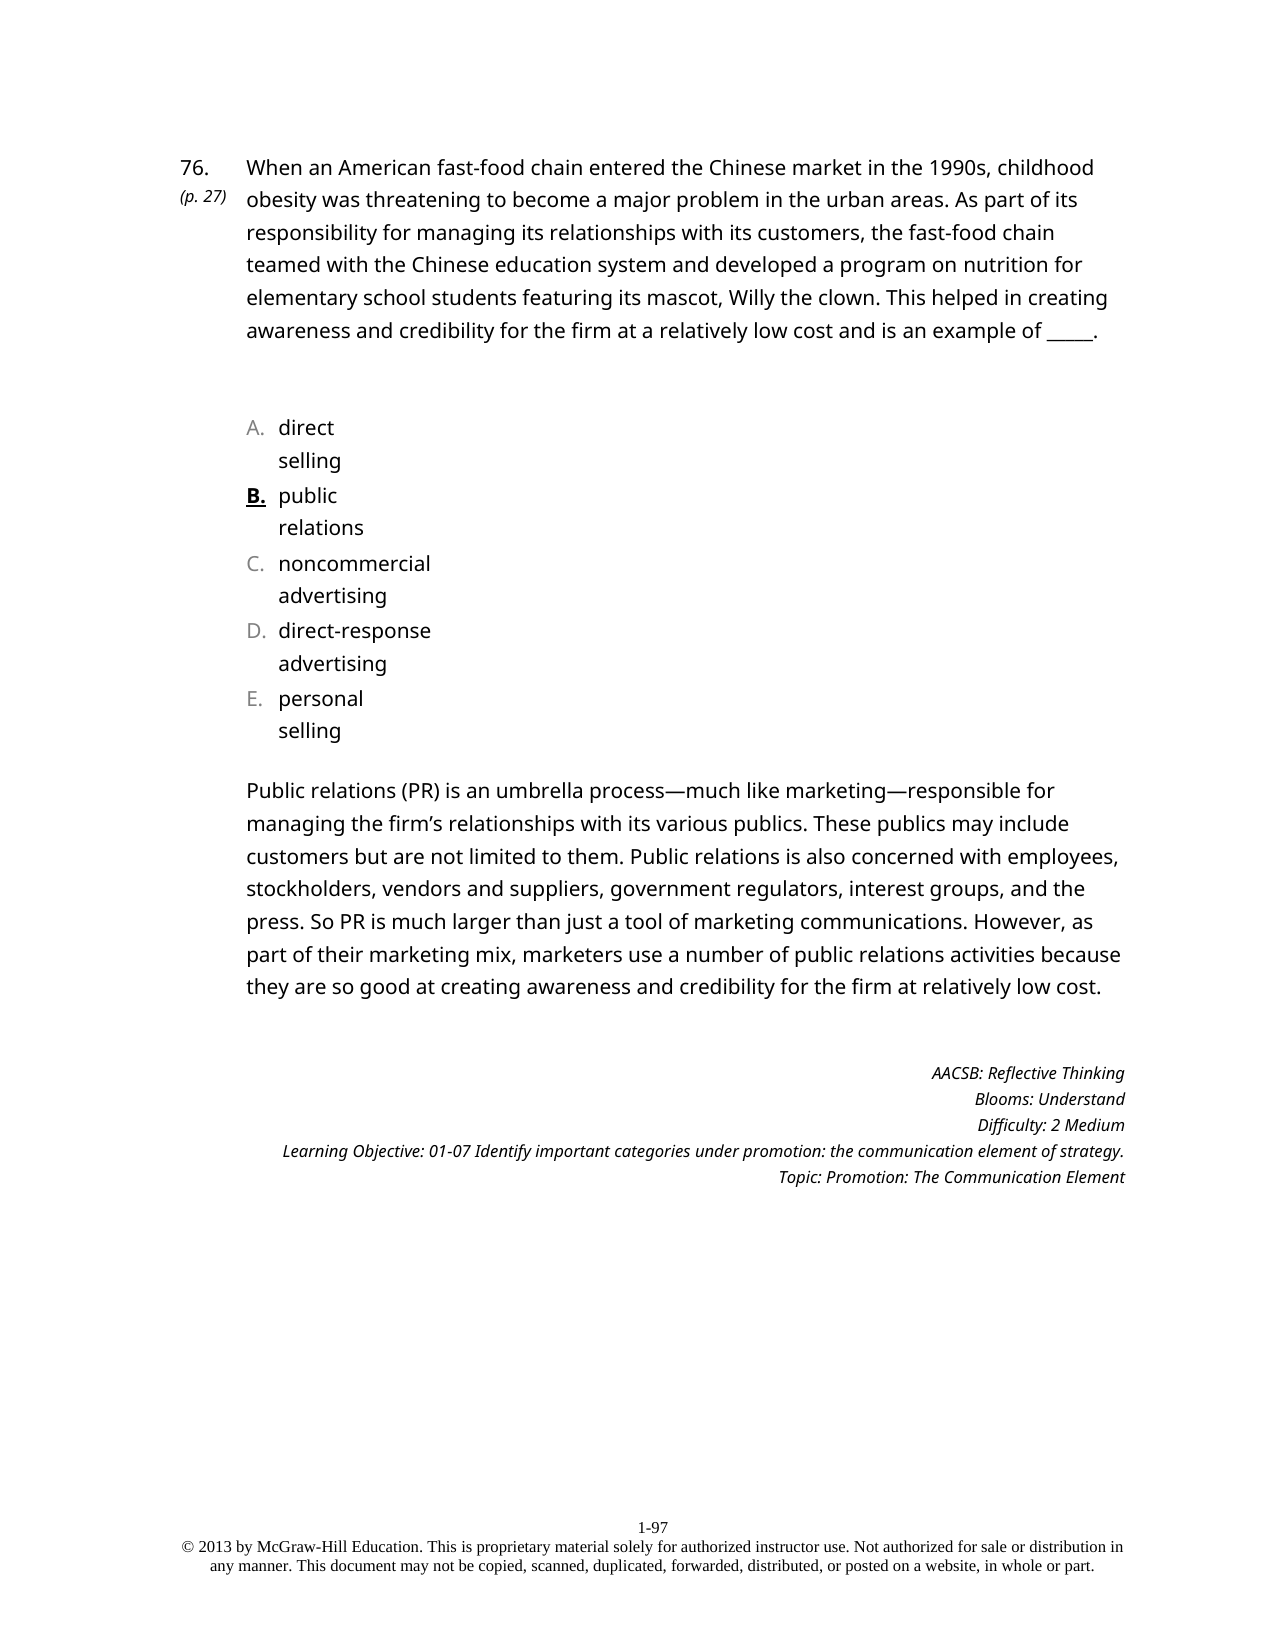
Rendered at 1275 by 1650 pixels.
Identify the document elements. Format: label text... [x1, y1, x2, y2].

table_header When an American fast-food chain entered the Chinese market in the 1990s, childhood obesity was threatening to become a major problem in the urban areas. As part of its responsibility for managing its relationships with its customers, the fast-food chain teamed with the Chinese education system and developed a program on nutrition for elementary school students featuring its mascot, Willy the clown. This helped in creating awareness and credibility for the firm at a relatively low cost and is an example of _____. Public relations (PR) is an umbrella process—much like marketing—responsible for managing the firm’s relationships with its various publics. These publics may include customers but are not limited to them. Public relations is also concerned with employees, stockholders, vendors and suppliers, government regulators, interest groups, and the press. So PR is much larger than just a tool of marketing communications. However, as part of their marketing mix, marketers use a number of public relations activities because they are so good at creating awareness and credibility for the firm at relatively low cost. [246, 153, 1125, 1032]
table_header 76. (p. 27) [180, 153, 246, 1032]
table_header AACSB: Reflective Thinking Blooms: Understand Difficulty: 2 Medium Learning Objective: 01-07 Identify important categories under promotion: the communication element of strategy. Topic: Promotion: The Communication Element [180, 1062, 1125, 1224]
